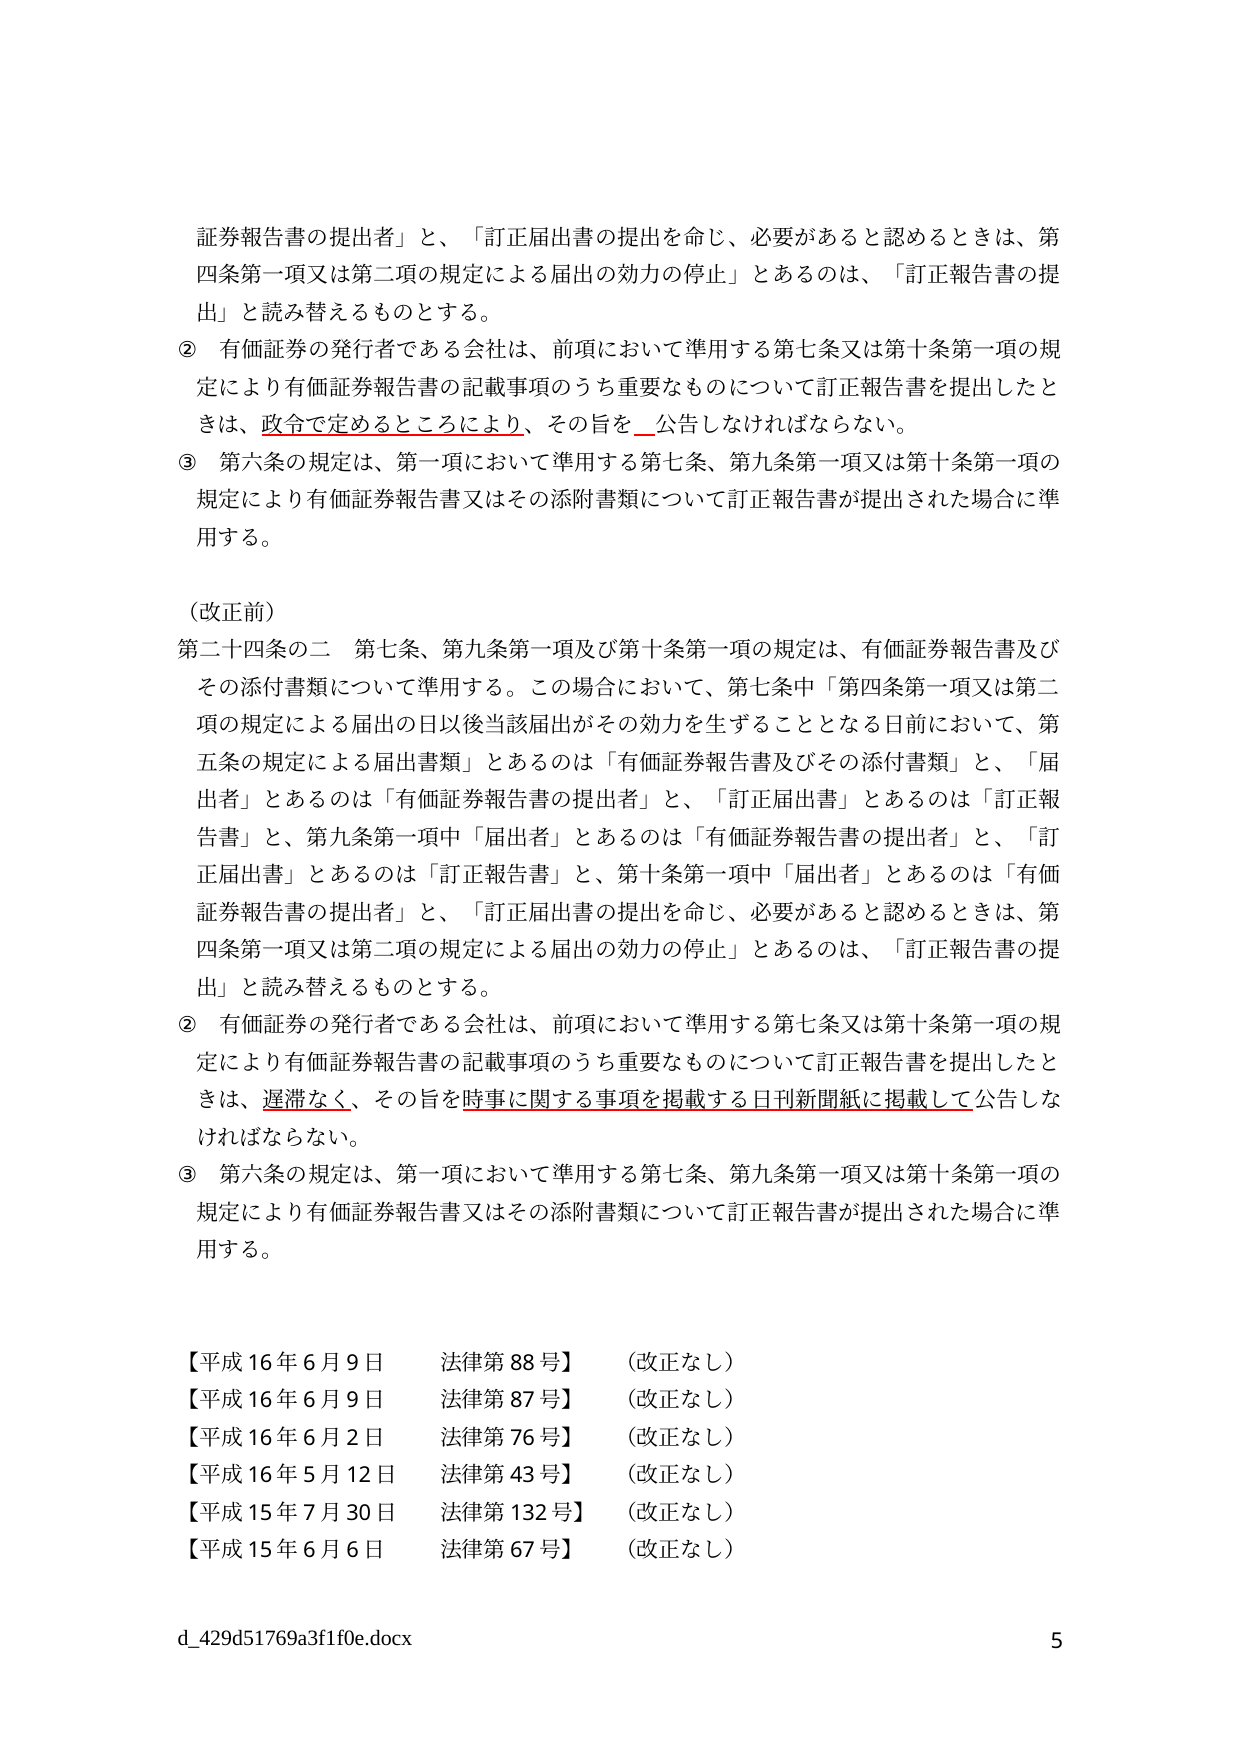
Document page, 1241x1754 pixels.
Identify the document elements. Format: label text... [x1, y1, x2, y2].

text 【平成16年6月9日 法律第88号】 （改正なし） [177, 1342, 1063, 1379]
text ② 有価証券の発行者である会社は、前項において準用する第七条又は第十条第一項の規定により有価証券報告書の記載事項のうち重要なものについて訂正報告書を提出したときは、政令で定めるところにより、その旨を 公告しなければならない。 [177, 329, 1063, 442]
text 【平成16年6月9日 法律第87号】 （改正なし） [177, 1379, 1063, 1417]
text ③ 第六条の規定は、第一項において準用する第七条、第九条第一項又は第十条第一項の規定により有価証券報告書又はその添附書類について訂正報告書が提出された場合に準用する。 [177, 1154, 1063, 1267]
text 【平成15年7月30日 法律第132号】 （改正なし） [177, 1492, 1063, 1529]
text （改正前） [177, 592, 1063, 629]
text 【平成15年6月6日 法律第67号】 （改正なし） [177, 1529, 1063, 1567]
text 【平成16年6月2日 法律第76号】 （改正なし） [177, 1417, 1063, 1454]
text ② 有価証券の発行者である会社は、前項において準用する第七条又は第十条第一項の規定により有価証券報告書の記載事項のうち重要なものについて訂正報告書を提出したときは、遅滞なく、その旨を時事に関する事項を掲載する日刊新聞紙に掲載して公告しなければならない。 [177, 1004, 1063, 1154]
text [177, 217, 1063, 329]
text ③ 第六条の規定は、第一項において準用する第七条、第九条第一項又は第十条第一項の規定により有価証券報告書又はその添附書類について訂正報告書が提出された場合に準用する。 [177, 442, 1063, 554]
text 【平成16年5月12日 法律第43号】 （改正なし） [177, 1454, 1063, 1492]
